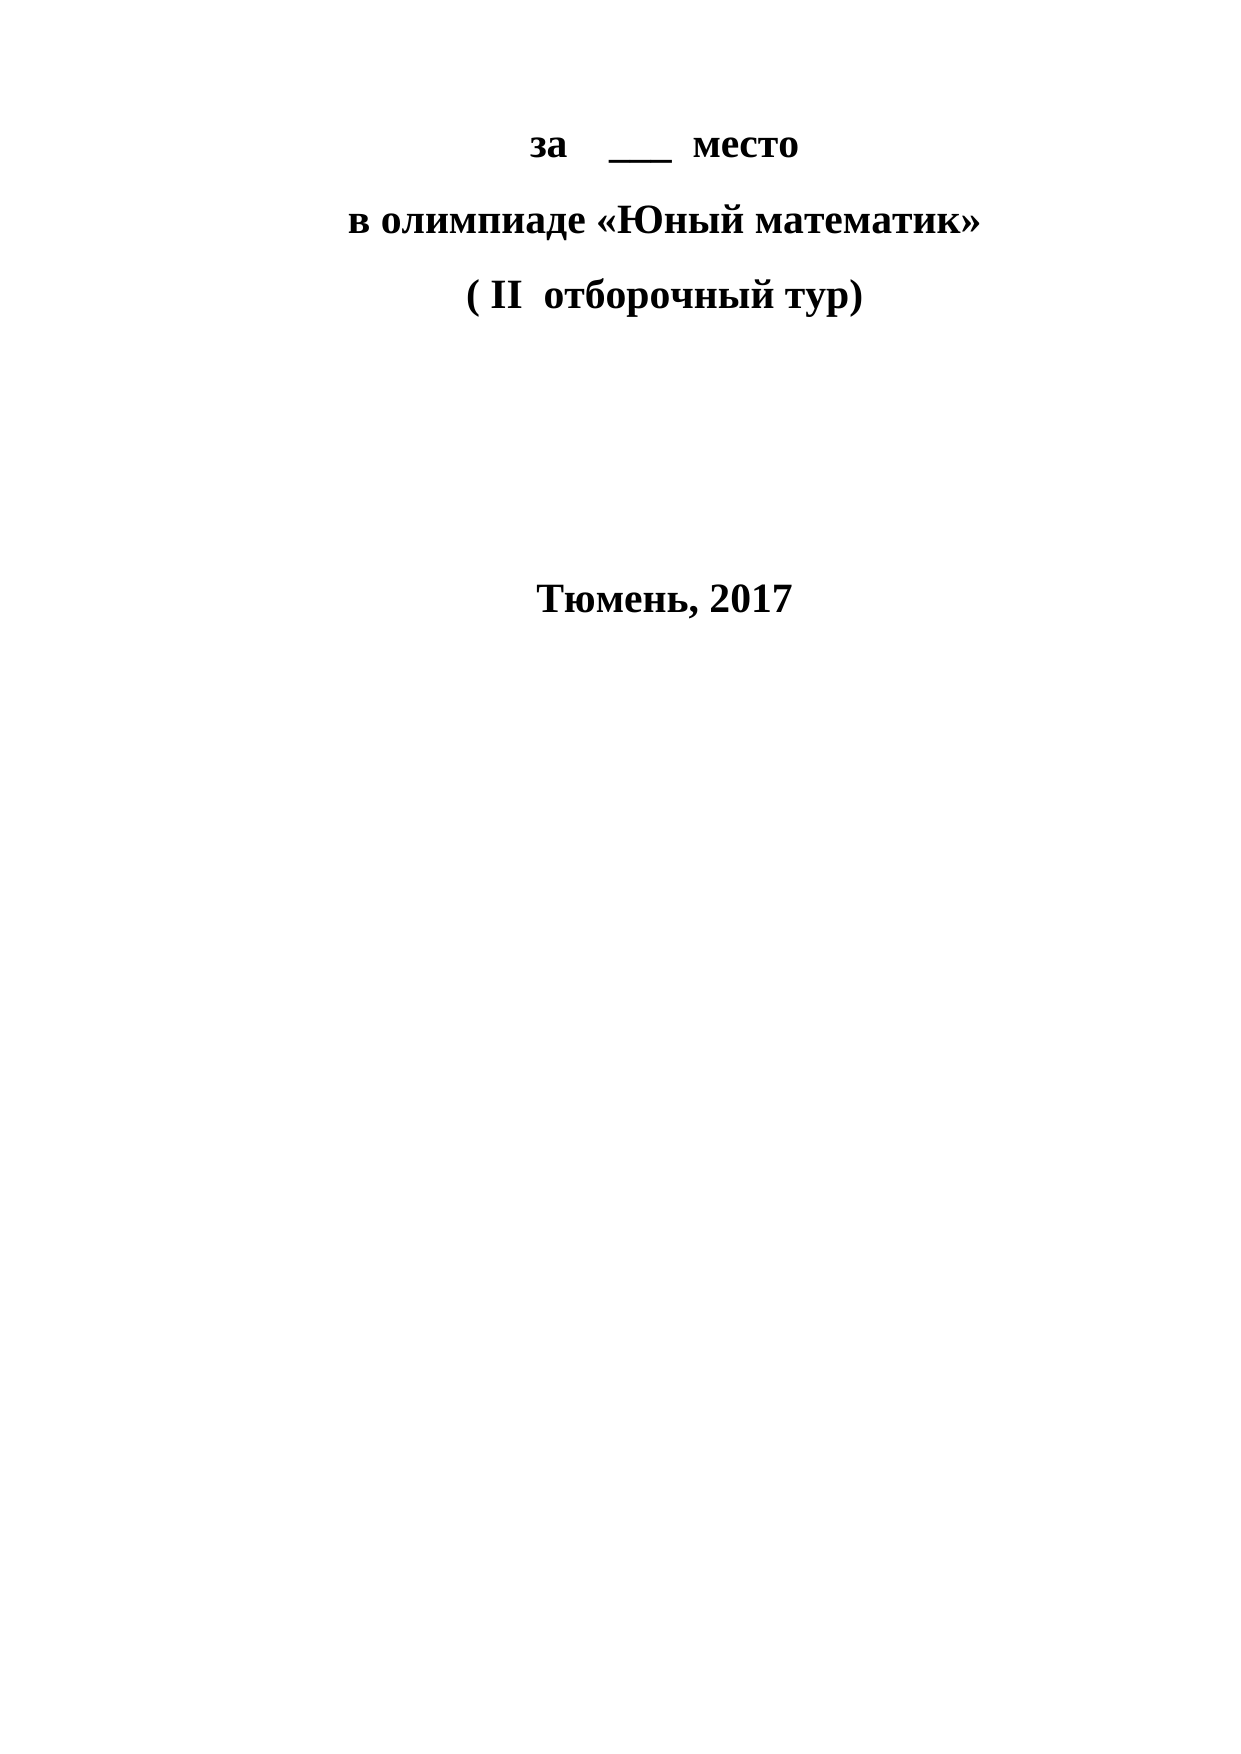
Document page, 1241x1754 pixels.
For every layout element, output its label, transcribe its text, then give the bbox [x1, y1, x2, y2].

text Тюмень, 2017 [177, 574, 1152, 622]
text за ___ место [177, 118, 1152, 166]
text ( II отборочный тур) [177, 270, 1152, 318]
text в олимпиаде «Юный математик» [177, 194, 1152, 242]
